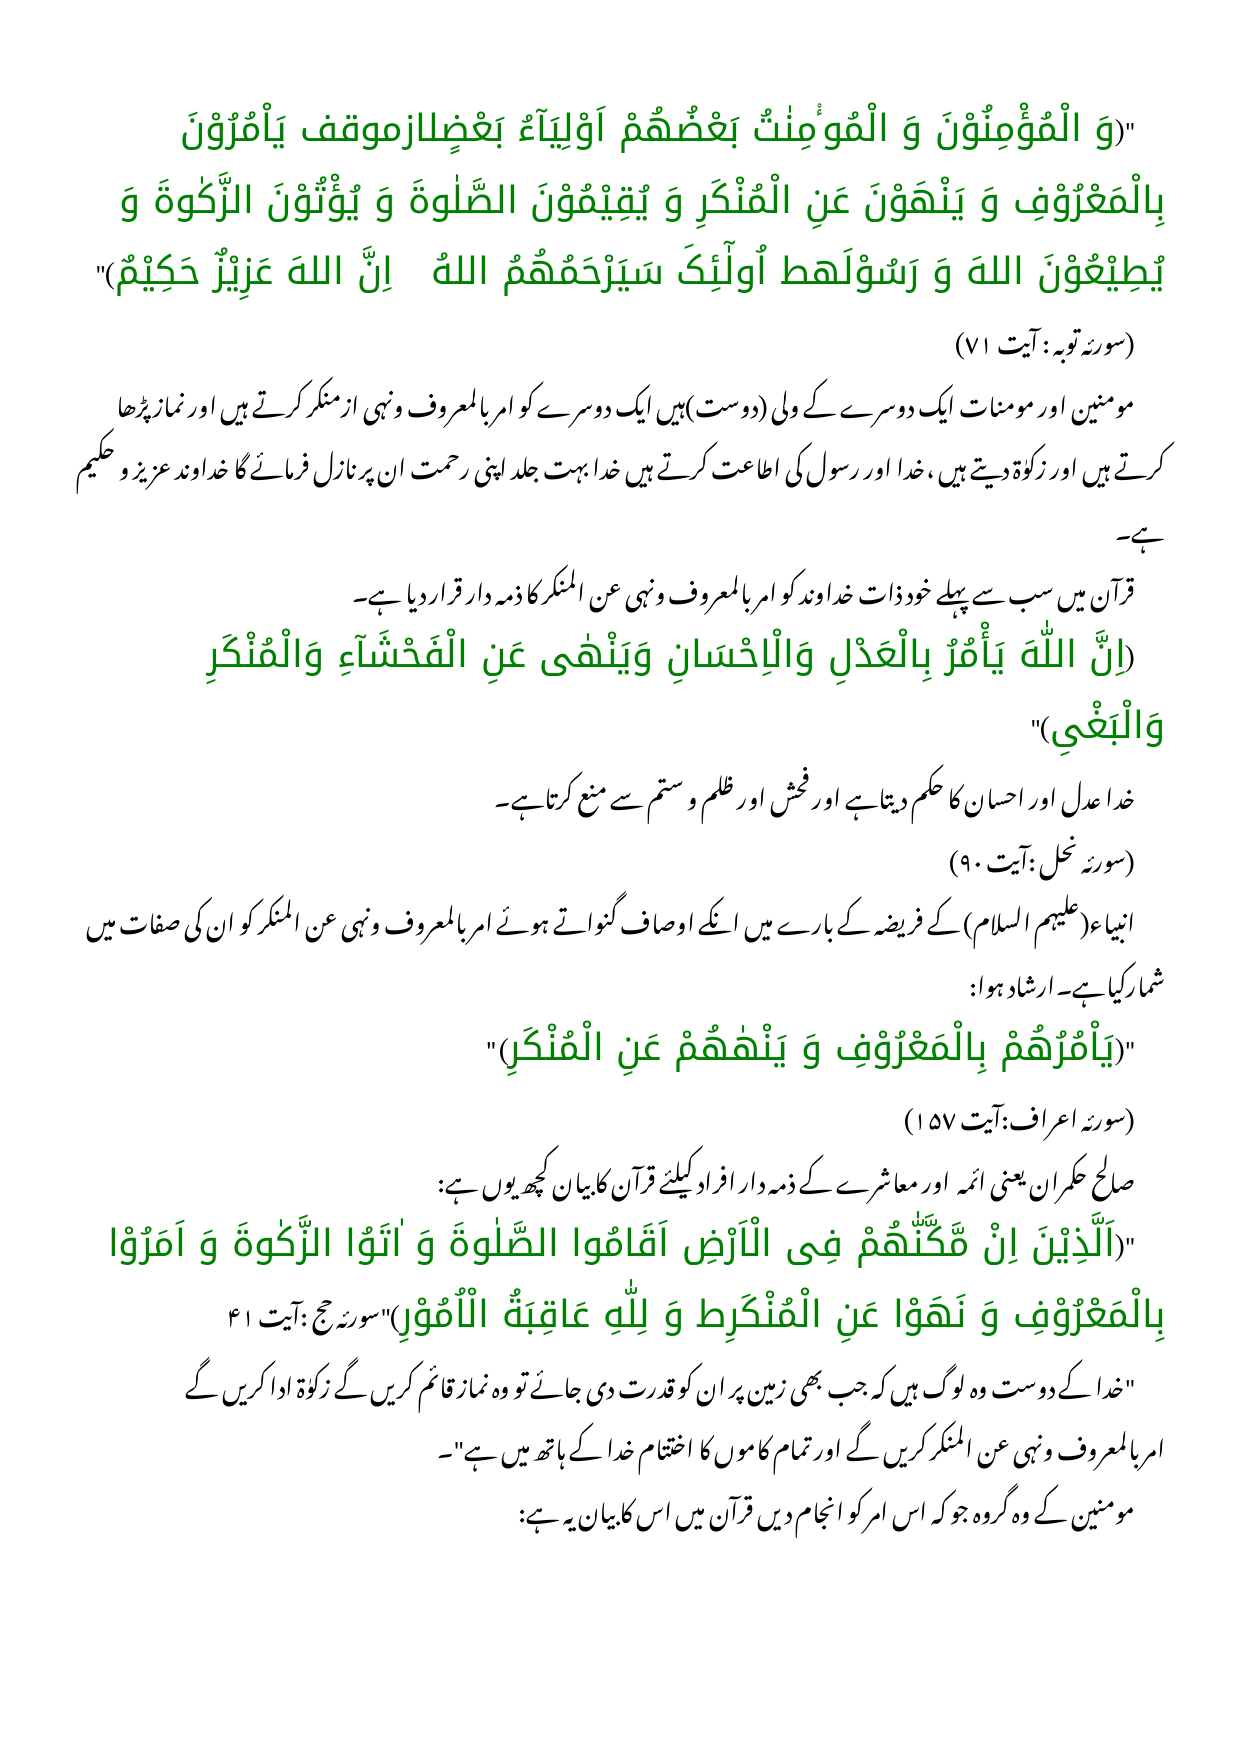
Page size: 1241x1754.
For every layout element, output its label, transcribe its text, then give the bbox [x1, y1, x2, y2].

text "خدا کے دوست وہ لوگ ہیں کہ جب بھی زمین پر ان کو قدرت دی جائے تو وہ نماز قائم کریں گے زکوٰة ادا کریں گے امربالمعروف ونہی عن المنکر کریں گے اور تمام کاموں کا اختتام خدا کے ہاتھ میں ہے"۔ [75, 1350, 1165, 1475]
text (اِنَّ اللّٰهَ یَأْمُرُ بِالْعَدْلِ وَالْاِحْسَانِ وَیَنْهٰی عَنِ الْفَحْشَآءِ وَالْمُنْکَرِ وَالْبَغْیِ)" [75, 620, 1165, 762]
text مومنین اور مومنات ایک دوسرے کے ولی (دوست)ہیں ایک دوسرے کو امربالمعروف ونہی ازمنکر کرتے ہیں اور نماز پڑھا کرتے ہیں اور زکوٰة دیتے ہیں ،خدا اور رسول کی اطاعت کرتے ہیں خدا بہت جلد اپنی رحمت ان پر نازل فرمائے گا خداوند عزیز و حکیم ہے۔ [75, 370, 1165, 557]
text مومنین کے وہ گروہ جو کہ اس امر کو انجام دیں قرآن میں اس کا بیان یہ ہے: [75, 1475, 1165, 1538]
text (سورئہ نحل :آیت ۹۰) [75, 824, 1165, 887]
text (سورئہ اعراف:آیت ۱۵۷) [75, 1083, 1165, 1146]
text خدا عدل اور احسان کا حکم دیتاہے اور فحش اور ظلم و ستم سے منع کرتاہے۔ [75, 762, 1165, 824]
text (سورئہ توبہ : آیت ۷۱) [75, 307, 1165, 370]
text "(یَاْمُرُهُمْ بِالْمَعْرُوْفِ وَ یَنْهٰهُمْ عَنِ الْمُنْکَرِ) " [75, 1012, 1165, 1083]
text "(وَ الْمُؤْمِنُوْنَ وَ الْمُوٴْمِنٰتُ بَعْضُهُمْ اَوْلِیَآءُ بَعْضٍلازموقف یَاْمُرُوْنَ بِالْمَعْرُوْفِ وَ یَنْهَوْنَ عَنِ الْمُنْکَرِ وَ یُقِیْمُوْنَ الصَّلٰوةَ وَ یُؤْتُوْنَ الزَّکٰوةَ وَ یُطِیْعُوْنَ اللهَ وَ رَسُوْلَهط اُولٰٓئِکَ سَیَرْحَمُهُمُ اللهُ اِنَّ اللهَ عَزِیْزٌ حَکِیْمٌ)" [75, 94, 1165, 307]
text "(اَلَّذِیْنَ اِنْ مَّکَّنّٰهُمْ فِی الْاَرْضِ اَقَامُوا الصَّلٰوةَ وَ ٰاتَوُا الزَّکٰوةَ وَ اَمَرُوْا بِالْمَعْرُوْفِ وَ نَهَوْا عَنِ الْمُنْکَرِط وَ لِلّٰهِ عَاقِبَةُ الْاُمُوْرِ)"سورئہ حج :آیت ۴۱ [75, 1208, 1165, 1350]
text صالح حکمران یعنی ائمہ اور معاشرے کے ذمہ دار افراد کیلئے قرآن کا بیان کچھ یوں ہے: [75, 1146, 1165, 1208]
text قرآن میں سب سے پہلے خود ذات خداوند کو امر بالمعروف ونہی عن المنکر کا ذمہ دار قرار دیا ہے۔ [75, 557, 1165, 620]
text انبیاء(علیہم السلام) کے فریضہ کے بارے میں انکے اوصاف گنواتے ہوئے امر بالمعروف ونہی عن المنکر کو ان کی صفات میں شمارکیاہے۔ارشاد ہوا: [75, 887, 1165, 1012]
